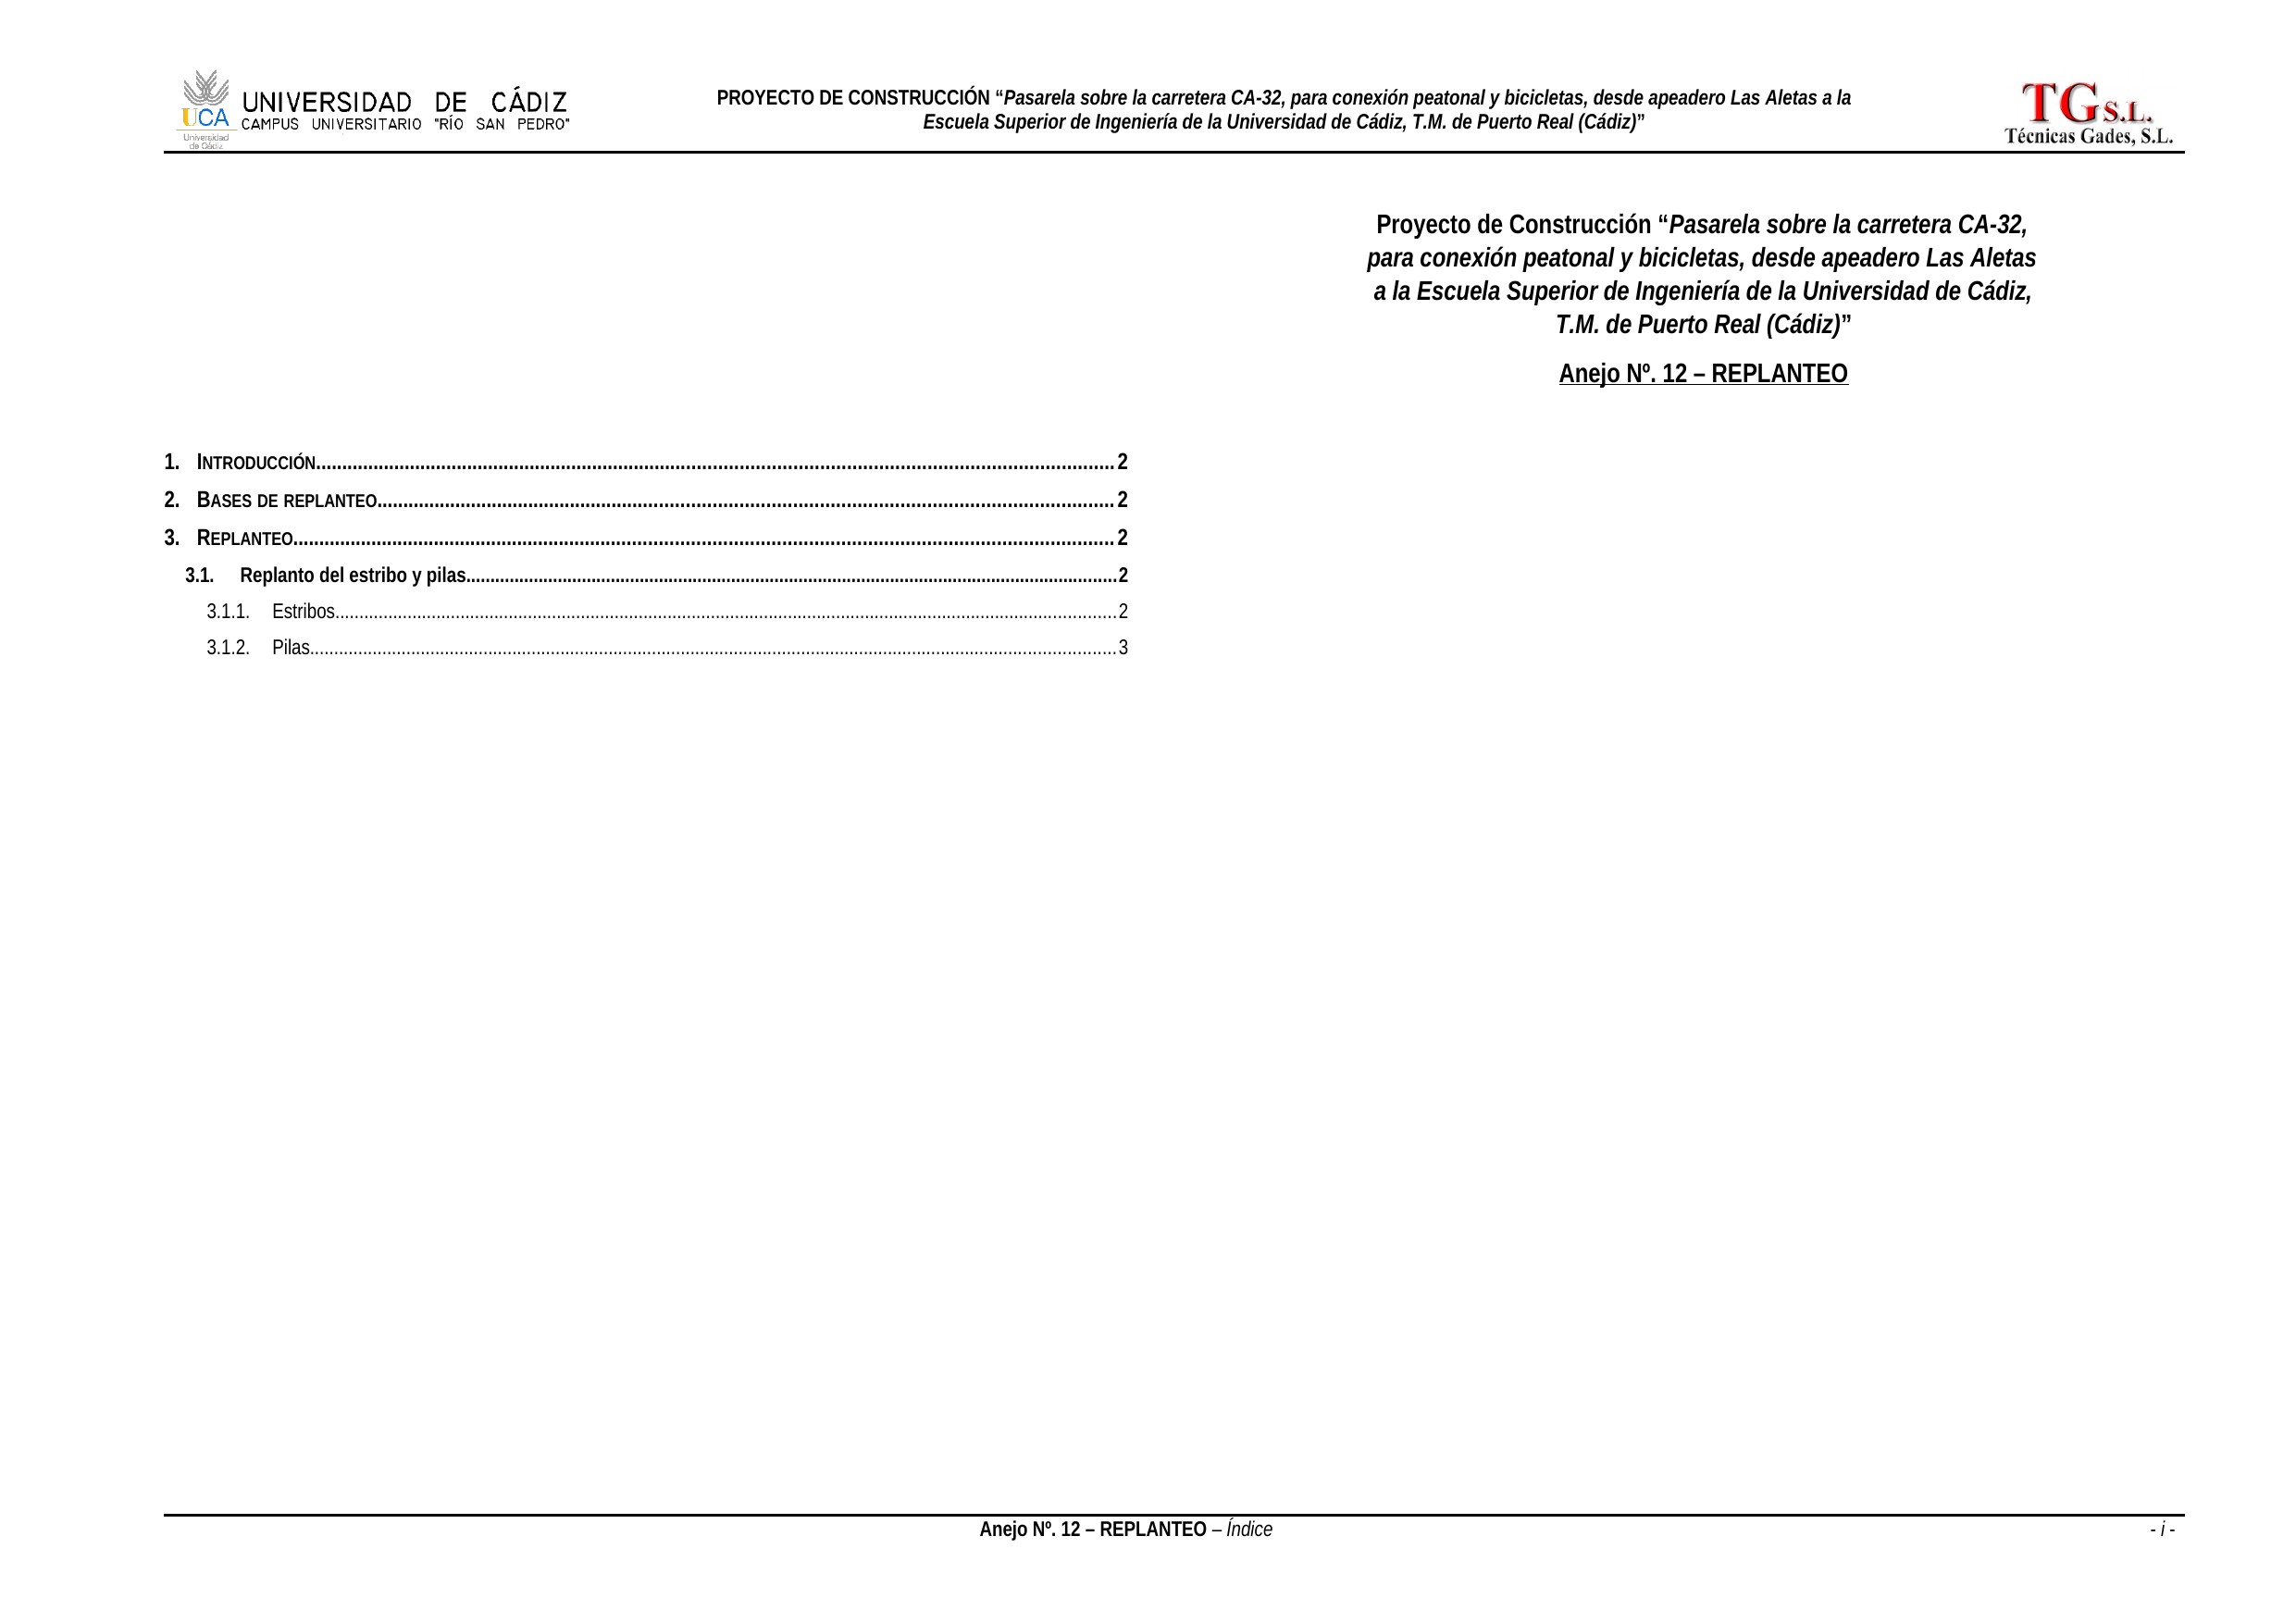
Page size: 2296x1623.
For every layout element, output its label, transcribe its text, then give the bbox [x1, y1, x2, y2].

text Anejo Nº. 12 – REPLANTEO [1221, 357, 2186, 388]
picture [174, 68, 576, 151]
text Proyecto de Construcción “Pasarela sobre la carretera CA-32, para conexión peatonal y bicicletas, desde apeadero Las Aletas a la Escuela Superior de Ingeniería de la Universidad de Cádiz, T.M. de Puerto Real (Cádiz)” [1221, 208, 2186, 340]
text 3. Replanteo 2 [164, 524, 2186, 551]
text 1. Introducción 2 [164, 448, 2186, 474]
text 3.1. Replanto del estribo y pilas 2 [185, 563, 2186, 587]
text 2. Bases de replanteo 2 [164, 486, 2186, 513]
text 3.1.1. Estribos 2 [206, 599, 2186, 623]
text 3.1.2. Pilas 3 [206, 635, 2186, 659]
picture [2002, 68, 2176, 151]
